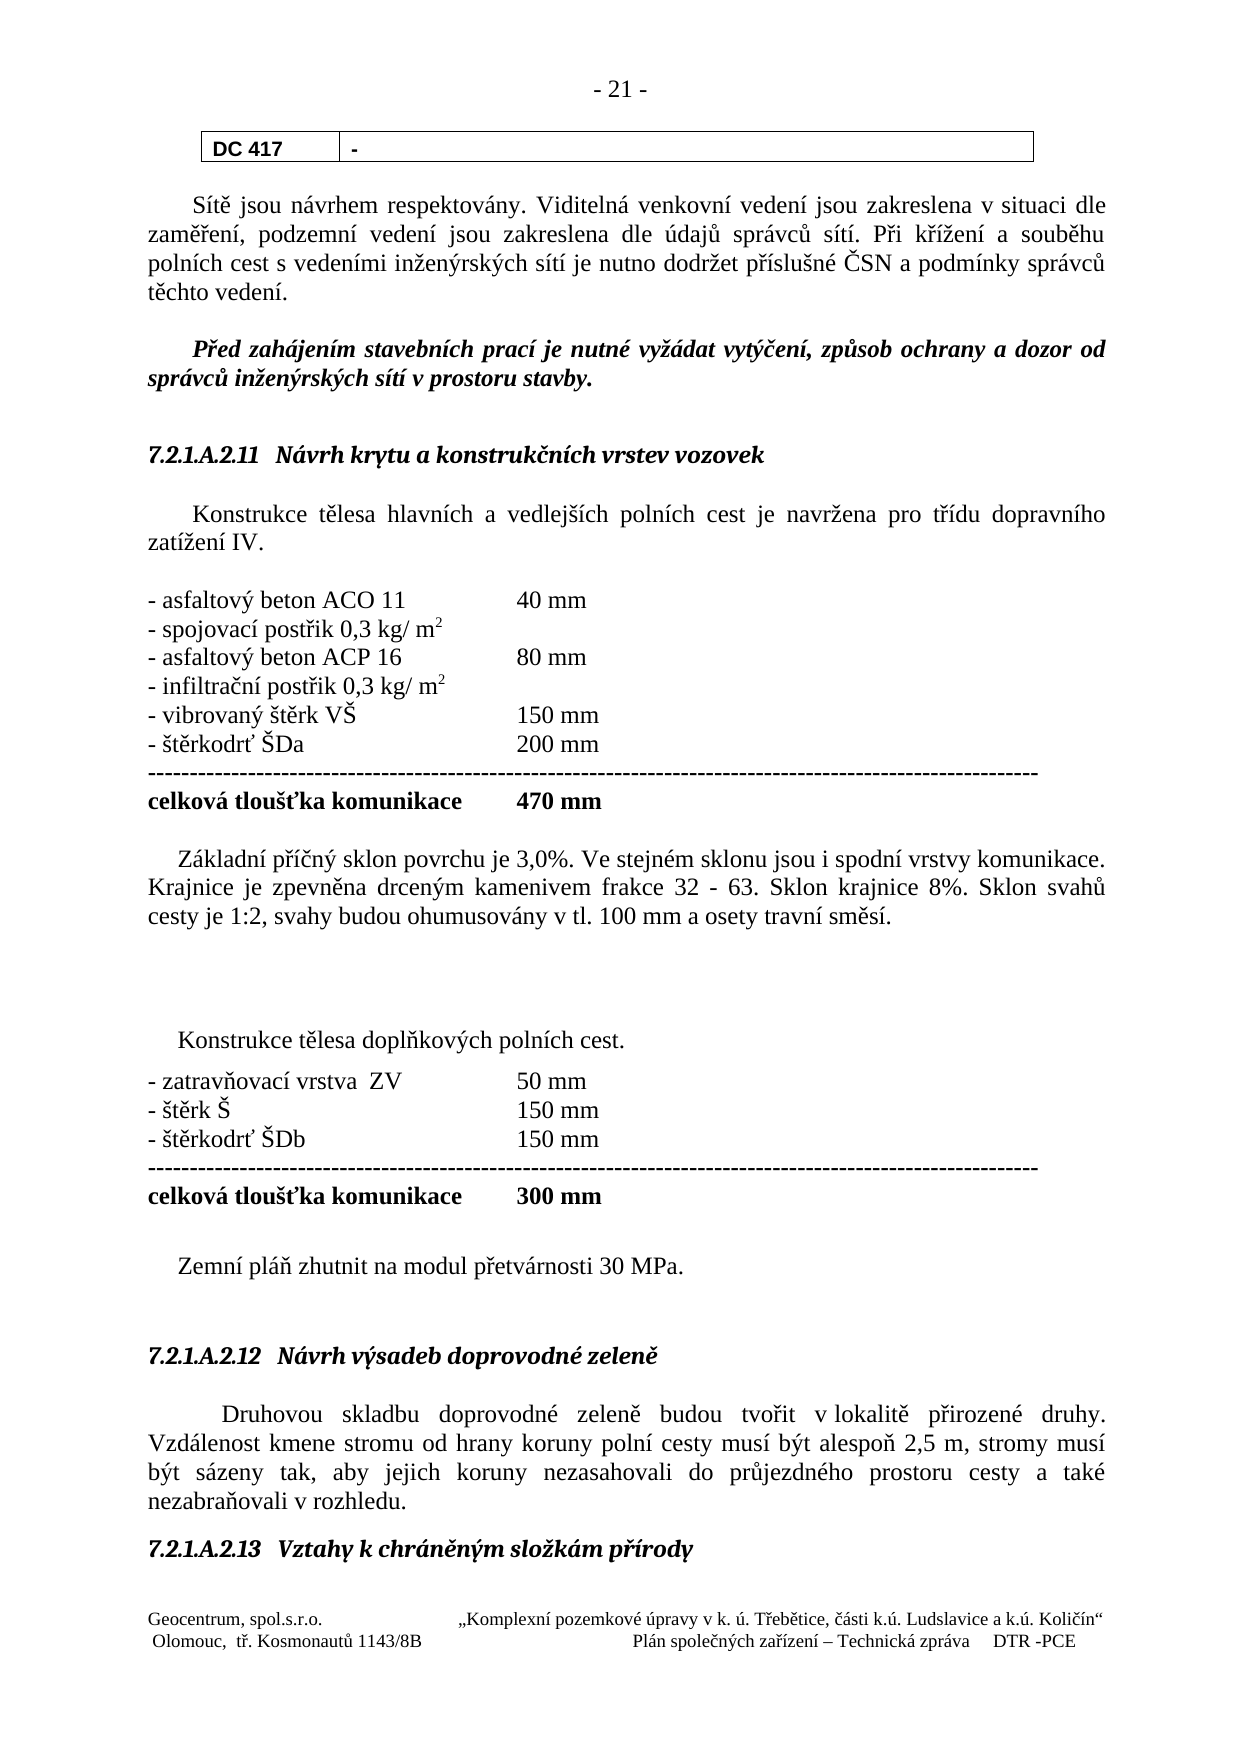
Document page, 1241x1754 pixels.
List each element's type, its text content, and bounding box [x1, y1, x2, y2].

text - infiltrační postřik 0,3 kg/ m2 [148, 671, 1106, 700]
text Zemní pláň zhutnit na modul přetvárnosti 30 MPa. [148, 1251, 1106, 1280]
text -----------------------------------------------------------------------------------------------------------celková tloušťka komunikace 470 mm [148, 757, 1106, 815]
text Základní příčný sklon povrchu je 3,0%. Ve stejném sklonu jsou i spodní vrstvy komunikace. Krajnice je zpevněna drceným kamenivem frakce 32 - 63. Sklon krajnice 8%. Sklon svahů cesty je 1:2, svahy budou ohumusovány v tl. 100 mm a osety travní směsí. [148, 844, 1106, 930]
text - štěrkodrť ŠDa 200 mm [148, 729, 1106, 757]
text Konstrukce tělesa hlavních a vedlejších polních cest je navržena pro třídu dopravního zatížení IV. [148, 499, 1106, 556]
subtitle 7.2.1.A.2.12 Návrh výsadeb doprovodné zeleně [148, 1342, 1106, 1371]
text - asfaltový beton ACP 16 80 mm [148, 642, 1106, 671]
text Sítě jsou návrhem respektovány. Viditelná venkovní vedení jsou zakreslena v situaci dle zaměření, podzemní vedení jsou zakreslena dle údajů správců sítí. Při křížení a souběhu polních cest s vedeními inženýrských sítí je nutno dodržet příslušné ČSN a podmínky správců těchto vedení. [148, 190, 1106, 305]
text - spojovací postřik 0,3 kg/ m2 [148, 614, 1106, 642]
text - asfaltový beton ACO 11 40 mm [148, 585, 1106, 614]
table_cell DC 417 [202, 132, 339, 161]
subtitle 7.2.1.A.2.13 Vztahy k chráněným složkám přírody [148, 1535, 1106, 1564]
text - zatravňovací vrstva ZV 50 mm [148, 1066, 1106, 1095]
table_cell - [340, 132, 1033, 161]
subtitle 7.2.1.A.2.11 Návrh krytu a konstrukčních vrstev vozovek [148, 441, 1106, 470]
text Před zahájením stavebních prací je nutné vyžádat vytýčení, způsob ochrany a dozor od správců inženýrských sítí v prostoru stavby. [148, 334, 1106, 392]
text Konstrukce tělesa doplňkových polních cest. [148, 1025, 1106, 1054]
text Druhovou skladbu doprovodné zeleně budou tvořit v lokalitě přirozené druhy. Vzdálenost kmene stromu od hrany koruny polní cesty musí být alespoň 2,5 m, stromy musí být sázeny tak, aby jejich koruny nezasahovali do průjezdného prostoru cesty a také nezabraňovali v rozhledu. [148, 1399, 1106, 1514]
text -----------------------------------------------------------------------------------------------------------celková tloušťka komunikace 300 mm [148, 1152, 1106, 1210]
text - štěrkodrť ŠDb 150 mm [148, 1124, 1106, 1152]
text - vibrovaný štěrk VŠ 150 mm [148, 700, 1106, 729]
text - štěrk Š 150 mm [148, 1095, 1106, 1124]
